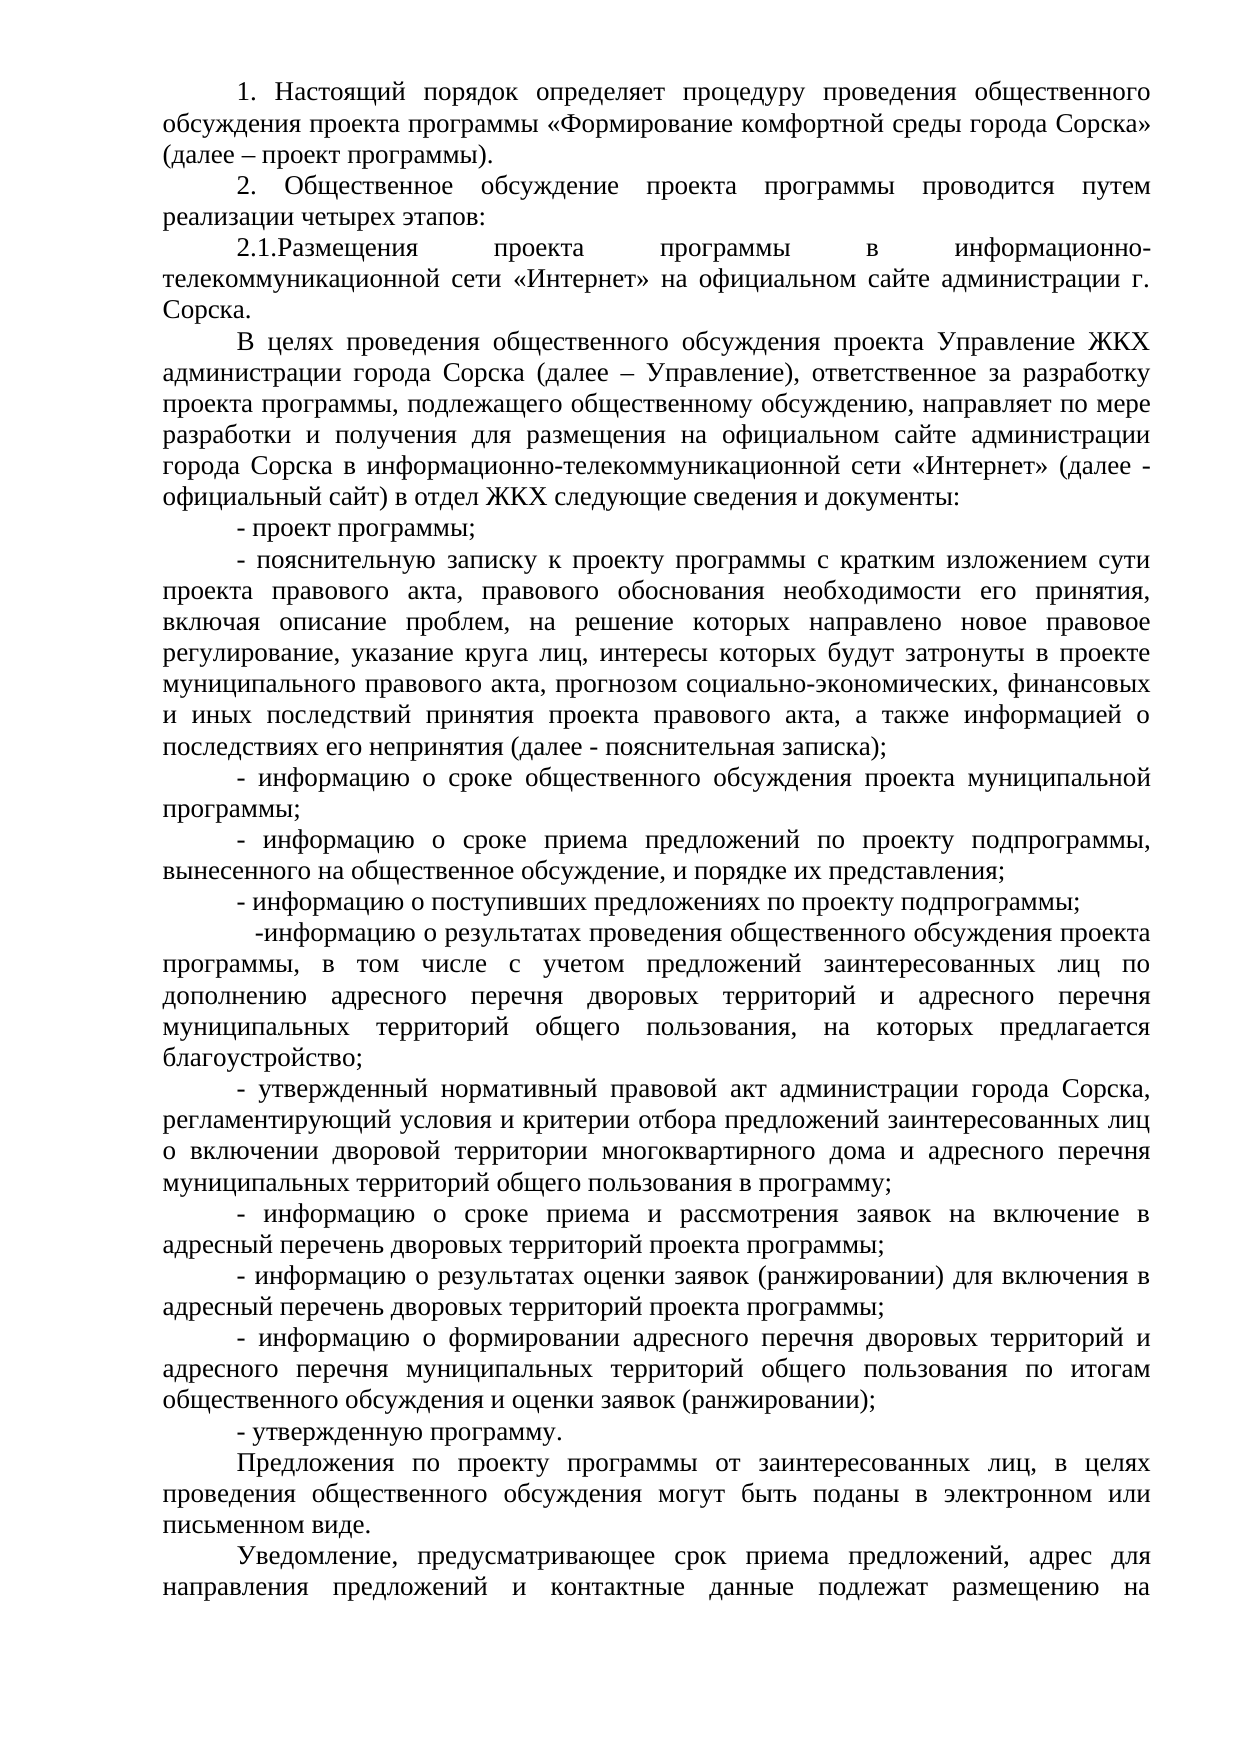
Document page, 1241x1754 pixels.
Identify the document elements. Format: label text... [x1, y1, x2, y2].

text - информацию о поступивших предложениях по проекту подпрограммы; [162, 885, 1152, 916]
text - утвержденную программу. [162, 1415, 1152, 1446]
text Предложения по проекту программы от заинтересованных лиц, в целях проведения общественного обсуждения могут быть поданы в электронном или письменном виде. [162, 1446, 1152, 1539]
text - информацию о сроке приема и рассмотрения заявок на включение в адресный перечень дворовых территорий проекта программы; [162, 1197, 1152, 1259]
text - утвержденный нормативный правовой акт администрации города Сорска, регламентирующий условия и критерии отбора предложений заинтересованных лиц о включении дворовой территории многоквартирного дома и адресного перечня муниципальных территорий общего пользования в программу; [162, 1072, 1152, 1197]
text 1. Настоящий порядок определяет процедуру проведения общественного обсуждения проекта программы «Формирование комфортной среды города Сорска» (далее – проект программы). [162, 76, 1152, 169]
text 2. Общественное обсуждение проекта программы проводится путем реализации четырех этапов: [162, 169, 1152, 231]
text - информацию о формировании адресного перечня дворовых территорий и адресного перечня муниципальных территорий общего пользования по итогам общественного обсуждения и оценки заявок (ранжировании); [162, 1321, 1152, 1415]
text 2.1.Размещения проекта программы в информационно-телекоммуникационной сети «Интернет» на официальном сайте администрации г. Сорска. [162, 231, 1152, 325]
text В целях проведения общественного обсуждения проекта Управление ЖКХ администрации города Сорска (далее – Управление), ответственное за разработку проекта программы, подлежащего общественному обсуждению, направляет по мере разработки и получения для размещения на официальном сайте администрации города Сорска в информационно-телекоммуникационной сети «Интернет» (далее - официальный сайт) в отдел ЖКХ следующие сведения и документы: [162, 325, 1152, 512]
text - информацию о сроке общественного обсуждения проекта муниципальной программы; [162, 761, 1152, 823]
text - пояснительную записку к проекту программы с кратким изложением сути проекта правового акта, правового обоснования необходимости его принятия, включая описание проблем, на решение которых направлено новое правовое регулирование, указание круга лиц, интересы которых будут затронуты в проекте муниципального правового акта, прогнозом социально-экономических, финансовых и иных последствий принятия проекта правового акта, а также информацией о последствиях его непринятия (далее - пояснительная записка); [162, 543, 1152, 761]
text - проект программы; [162, 512, 1152, 543]
text -информацию о результатах проведения общественного обсуждения проекта программы, в том числе с учетом предложений заинтересованных лиц по дополнению адресного перечня дворовых территорий и адресного перечня муниципальных территорий общего пользования, на которых предлагается благоустройство; [162, 916, 1152, 1072]
text - информацию о сроке приема предложений по проекту подпрограммы, вынесенного на общественное обсуждение, и порядке их представления; [162, 823, 1152, 885]
text - информацию о результатах оценки заявок (ранжировании) для включения в адресный перечень дворовых территорий проекта программы; [162, 1259, 1152, 1321]
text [162, 1539, 1152, 1602]
